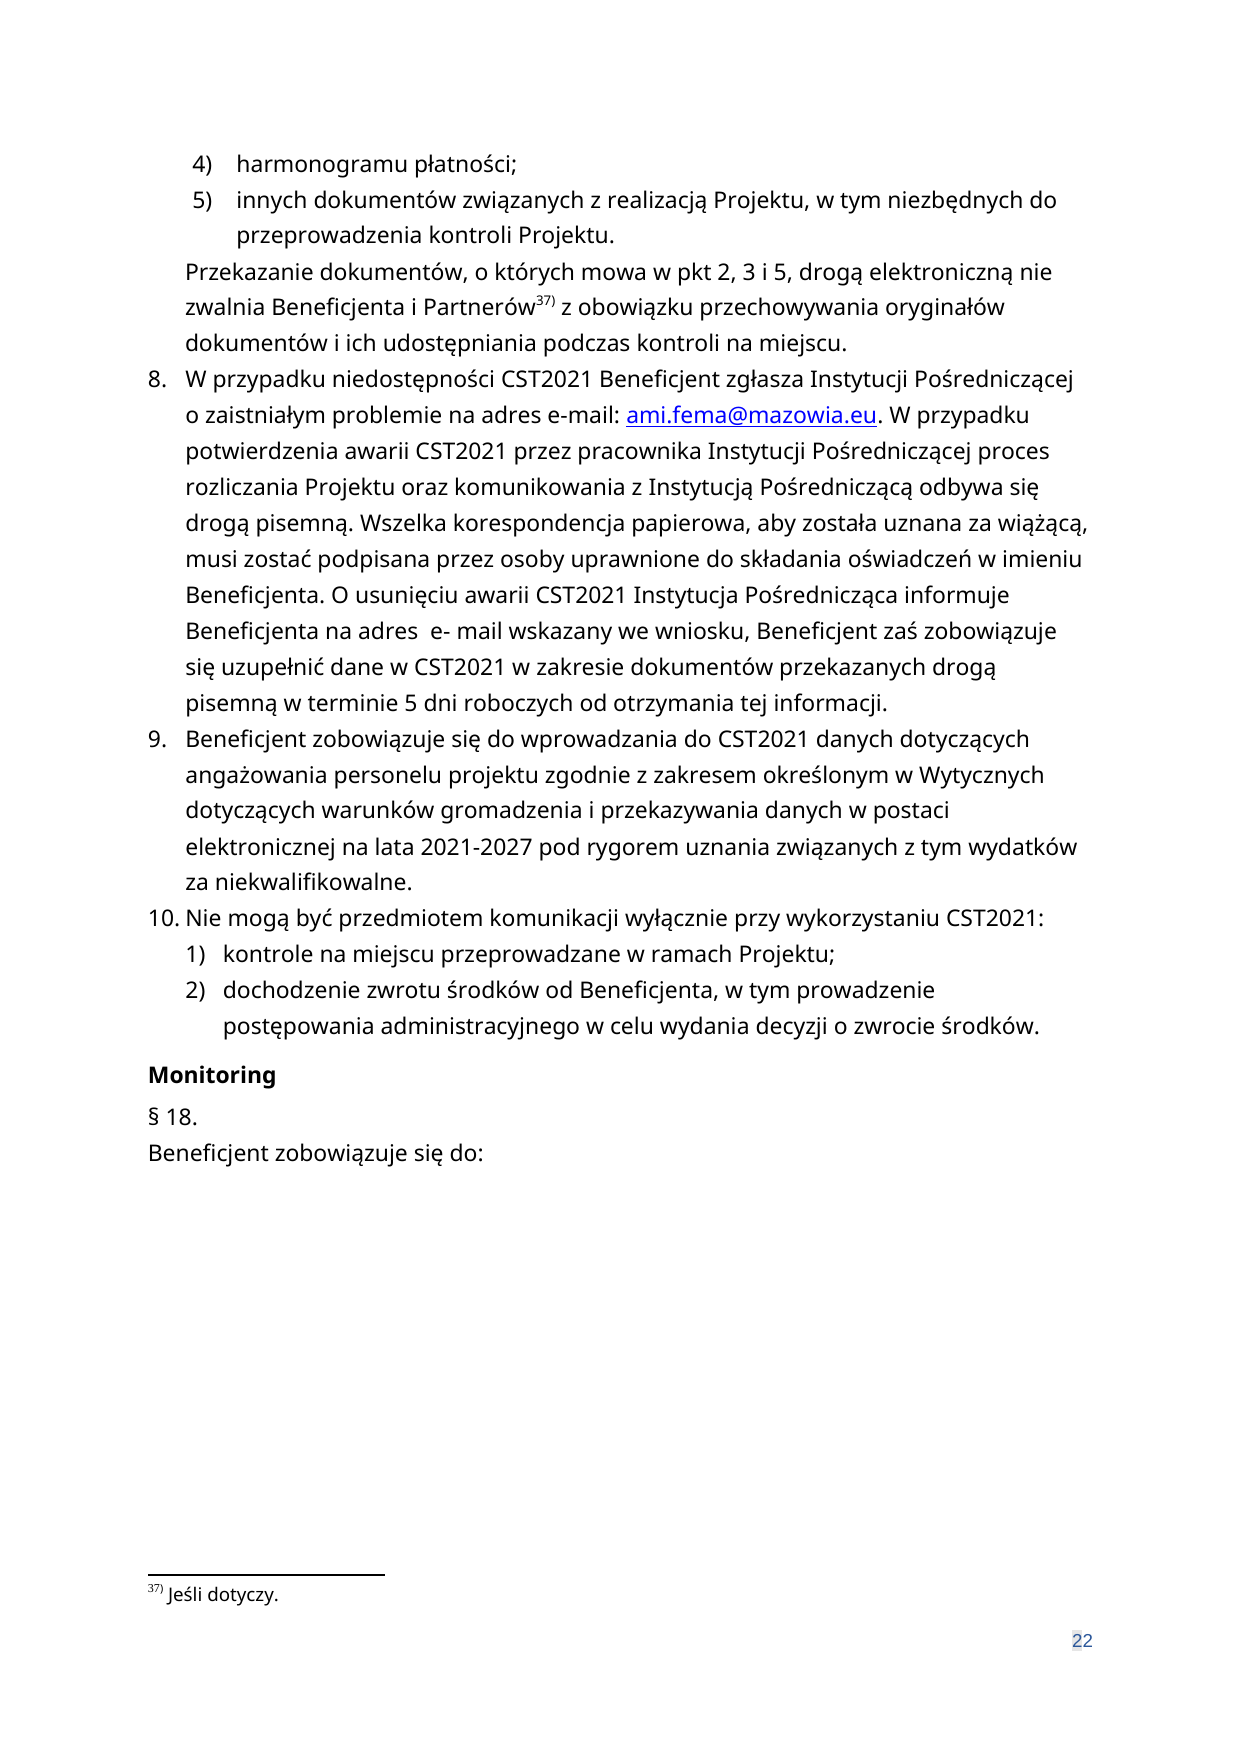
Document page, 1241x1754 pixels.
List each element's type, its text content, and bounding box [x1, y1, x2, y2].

list Nie mogą być przedmiotem komunikacji wyłącznie przy wykorzystaniu CST2021: [148, 902, 1093, 933]
list harmonogramu płatności; [192, 148, 1093, 179]
list kontrole na miejscu przeprowadzane w ramach Projektu; [185, 938, 1093, 969]
list W przypadku niedostępności CST2021 Beneficjent zgłasza Instytucji Pośredniczącej o zaistniałym problemie na adres e-mail: ami.fema@mazowia.eu. W przypadku potwierdzenia awarii CST2021 przez pracownika Instytucji Pośredniczącej proces rozliczania Projektu oraz komunikowania z Instytucją Pośredniczącą odbywa się drogą pisemną. Wszelka korespondencja papierowa, aby została uznana za wiążącą, musi zostać podpisana przez osoby uprawnione do składania oświadczeń w imieniu Beneficjenta. O usunięciu awarii CST2021 Instytucja Pośrednicząca informuje Beneficjenta na adres e- mail wskazany we wniosku, Beneficjent zaś zobowiązuje się uzupełnić dane w CST2021 w zakresie dokumentów przekazanych drogą pisemną w terminie 5 dni roboczych od otrzymania tej informacji. [148, 363, 1093, 718]
subtitle Monitoring [148, 1058, 1093, 1090]
list innych dokumentów związanych z realizacją Projektu, w tym niezbędnych do przeprowadzenia kontroli Projektu. [192, 183, 1093, 251]
list dochodzenie zwrotu środków od Beneficjenta, w tym prowadzenie postępowania administracyjnego w celu wydania decyzji o zwrocie środków. [185, 974, 1093, 1041]
text Beneficjent zobowiązuje się do: [148, 1137, 1093, 1168]
list Beneficjent zobowiązuje się do wprowadzania do CST2021 danych dotyczących angażowania personelu projektu zgodnie z zakresem określonym w Wytycznych dotyczących warunków gromadzenia i przekazywania danych w postaci elektronicznej na lata 2021-2027 pod rygorem uznania związanych z tym wydatków za niekwalifikowalne. [148, 723, 1093, 898]
subtitle § 18. [148, 1101, 1093, 1132]
text Przekazanie dokumentów, o których mowa w pkt 2, 3 i 5, drogą elektroniczną nie zwalnia Beneficjenta i Partnerów) z obowiązku przechowywania oryginałów dokumentów i ich udostępniania podczas kontroli na miejscu. [185, 255, 1093, 358]
